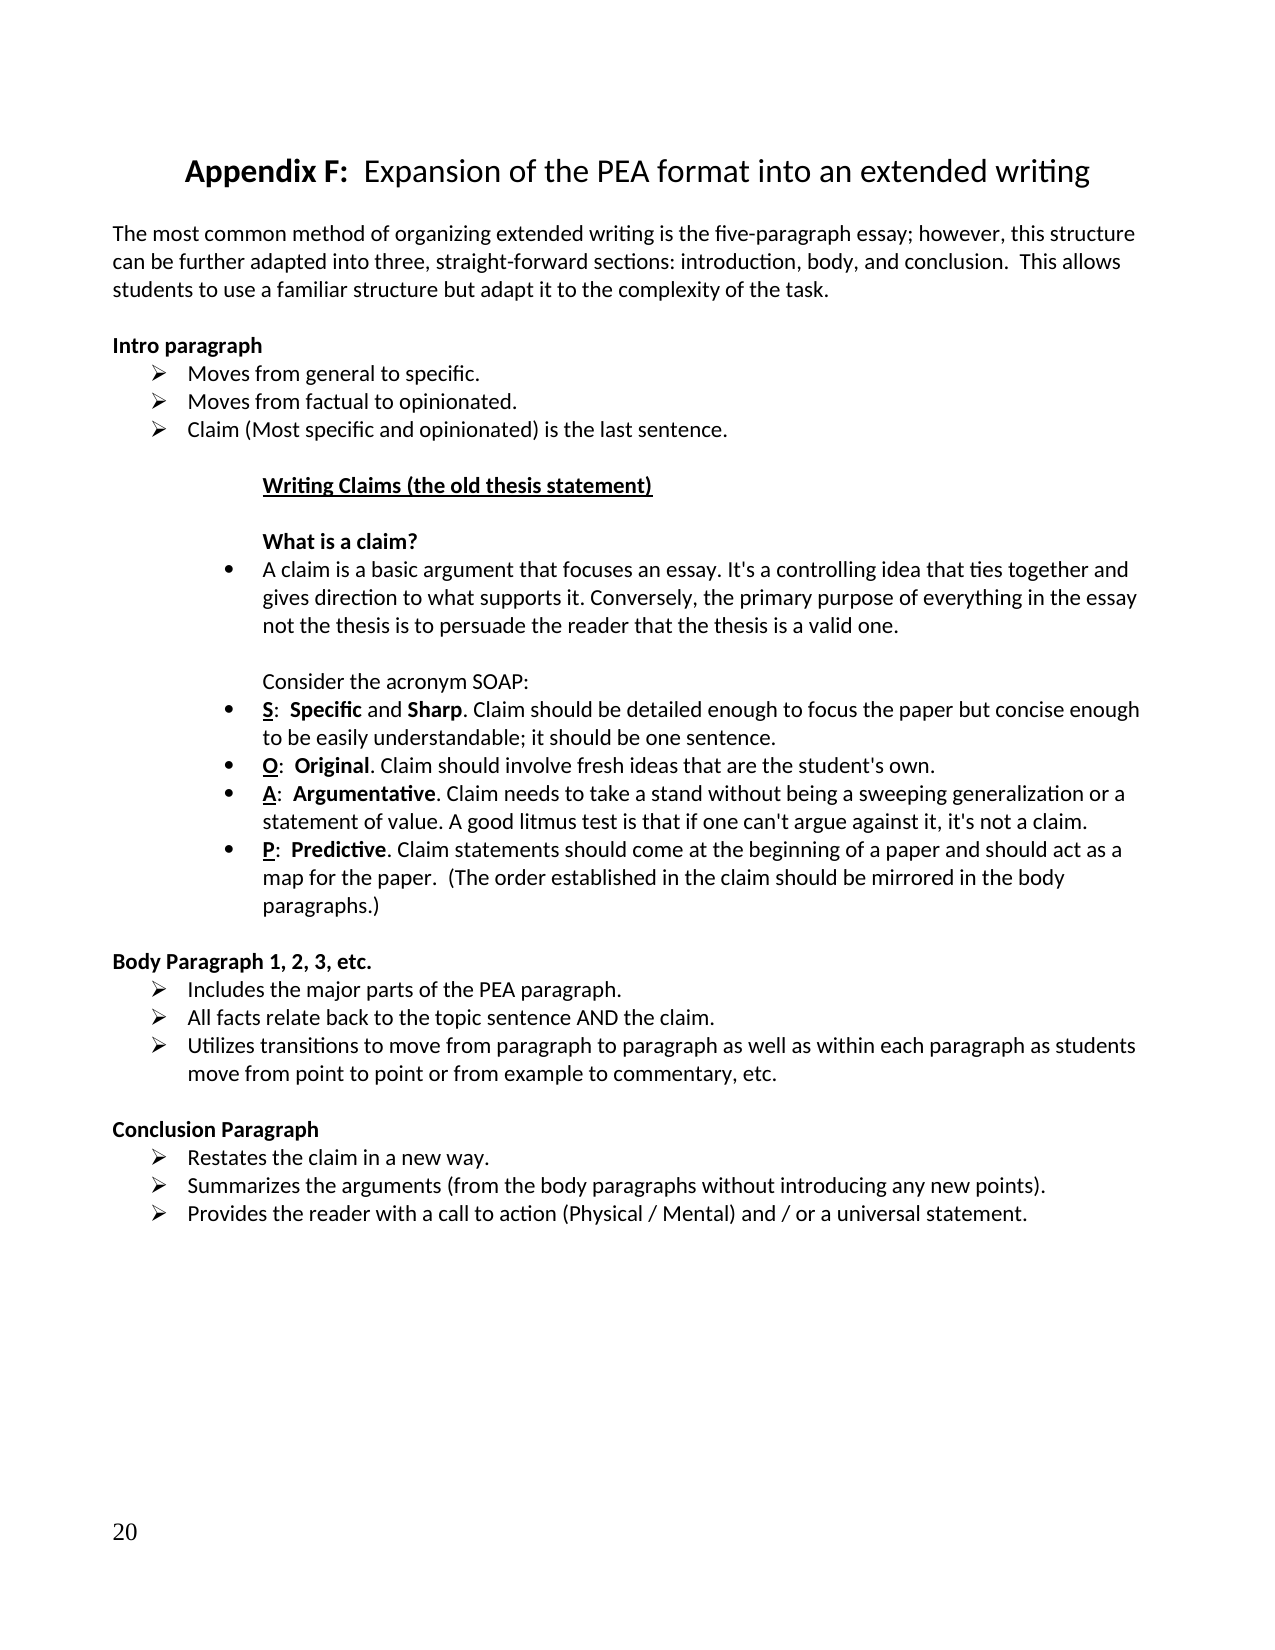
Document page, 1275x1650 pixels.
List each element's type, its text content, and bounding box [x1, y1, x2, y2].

subtitle What is a claim? [262, 527, 1162, 555]
list Claim (Most specific and opinionated) is the last sentence. [150, 415, 1162, 443]
list Restates the claim in a new way. [150, 1143, 1162, 1171]
text Appendix F: Expansion of the PEA format into an extended writing [112, 150, 1162, 191]
subtitle Conclusion Paragraph [112, 1115, 1162, 1143]
list Moves from factual to opinionated. [150, 387, 1162, 415]
list Includes the major parts of the PEA paragraph. [150, 975, 1162, 1003]
list Moves from general to specific. [150, 359, 1162, 387]
list All facts relate back to the topic sentence AND the claim. [150, 1003, 1162, 1031]
list Provides the reader with a call to action (Physical / Mental) and / or a universal statement. [150, 1199, 1162, 1227]
list Consider the acronym SOAP: [262, 667, 1162, 695]
list Summarizes the arguments (from the body paragraphs without introducing any new points). [150, 1171, 1162, 1199]
text The most common method of organizing extended writing is the five-paragraph essay; however, this structure can be further adapted into three, straight-forward sections: introduction, body, and conclusion. This allows students to use a familiar structure but adapt it to the complexity of the task. [112, 219, 1162, 303]
subtitle Intro paragraph [112, 331, 1162, 359]
list A claim is a basic argument that focuses an essay. It's a controlling idea that ties together and gives direction to what supports it. Conversely, the primary purpose of everything in the essay not the thesis is to persuade the reader that the thesis is a valid one. [225, 555, 1162, 639]
list S: Specific and Sharp. Claim should be detailed enough to focus the paper but concise enough to be easily understandable; it should be one sentence. [225, 695, 1162, 751]
list Utilizes transitions to move from paragraph to paragraph as well as within each paragraph as students move from point to point or from example to commentary, etc. [150, 1031, 1162, 1087]
subtitle Writing Claims (the old thesis statement) [262, 471, 1162, 499]
text Body Paragraph 1, 2, 3, etc. [112, 947, 1162, 975]
list A: Argumentative. Claim needs to take a stand without being a sweeping generalization or a statement of value. A good litmus test is that if one can't argue against it, it's not a claim. [225, 779, 1162, 835]
list O: Original. Claim should involve fresh ideas that are the student's own. [225, 751, 1162, 779]
list P: Predictive. Claim statements should come at the beginning of a paper and should act as a map for the paper. (The order established in the claim should be mirrored in the body paragraphs.) [225, 835, 1162, 919]
